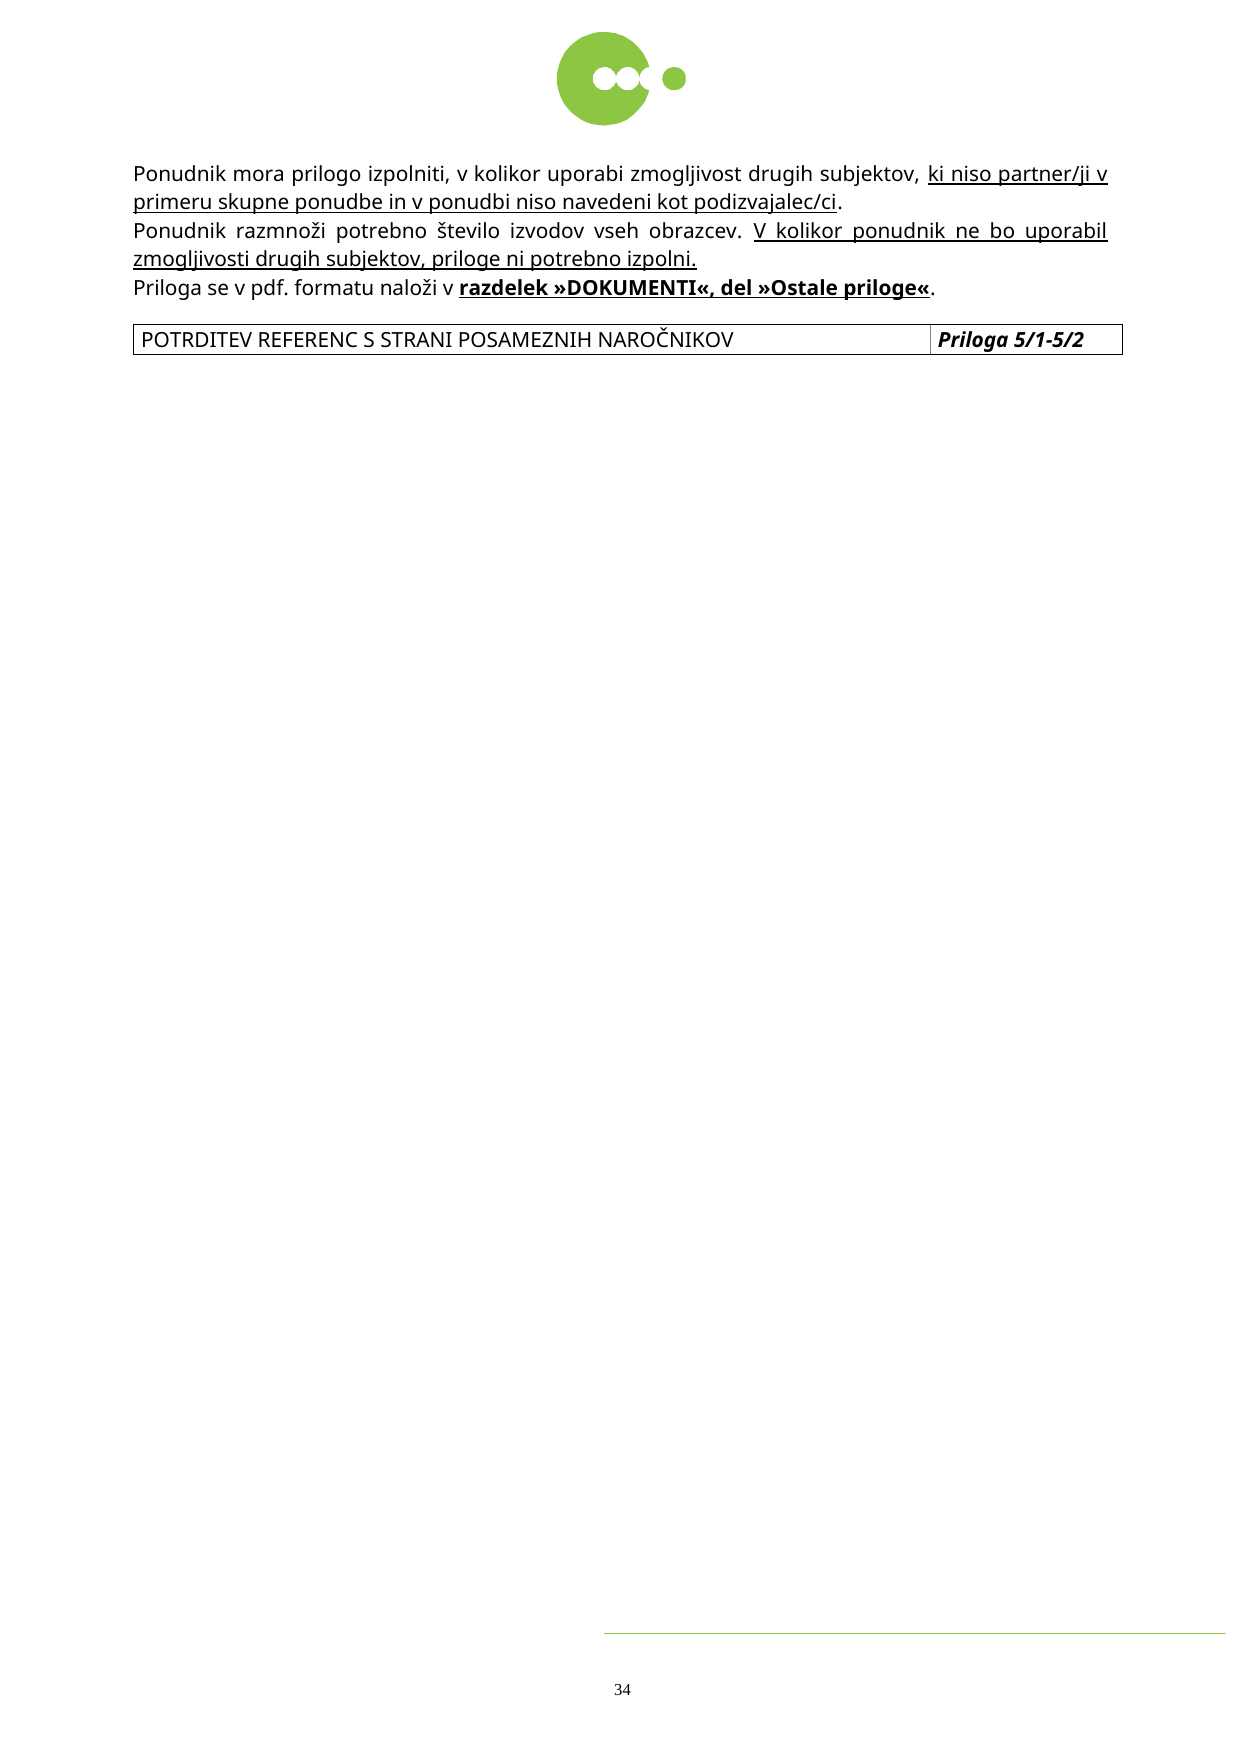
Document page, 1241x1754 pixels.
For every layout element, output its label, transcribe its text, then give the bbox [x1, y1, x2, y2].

text Ponudnik razmnoži potrebno število izvodov vseh obrazcev. V kolikor ponudnik ne bo uporabil zmogljivosti drugih subjektov, priloge ni potrebno izpolni. [133, 216, 1107, 273]
table_header POTRDITEV REFERENC S STRANI POSAMEZNIH NAROČNIKOV [134, 325, 930, 353]
table_header Priloga 5/1-5/2 [931, 325, 1122, 353]
text Ponudnik mora prilogo izpolniti, v kolikor uporabi zmogljivost drugih subjektov, ki niso partner/ji v primeru skupne ponudbe in v ponudbi niso navedeni kot podizvajalec/ci. [133, 159, 1107, 216]
text Priloga se v pdf. formatu naloži v razdelek »DOKUMENTI«, del »Ostale priloge«. [133, 273, 1107, 301]
